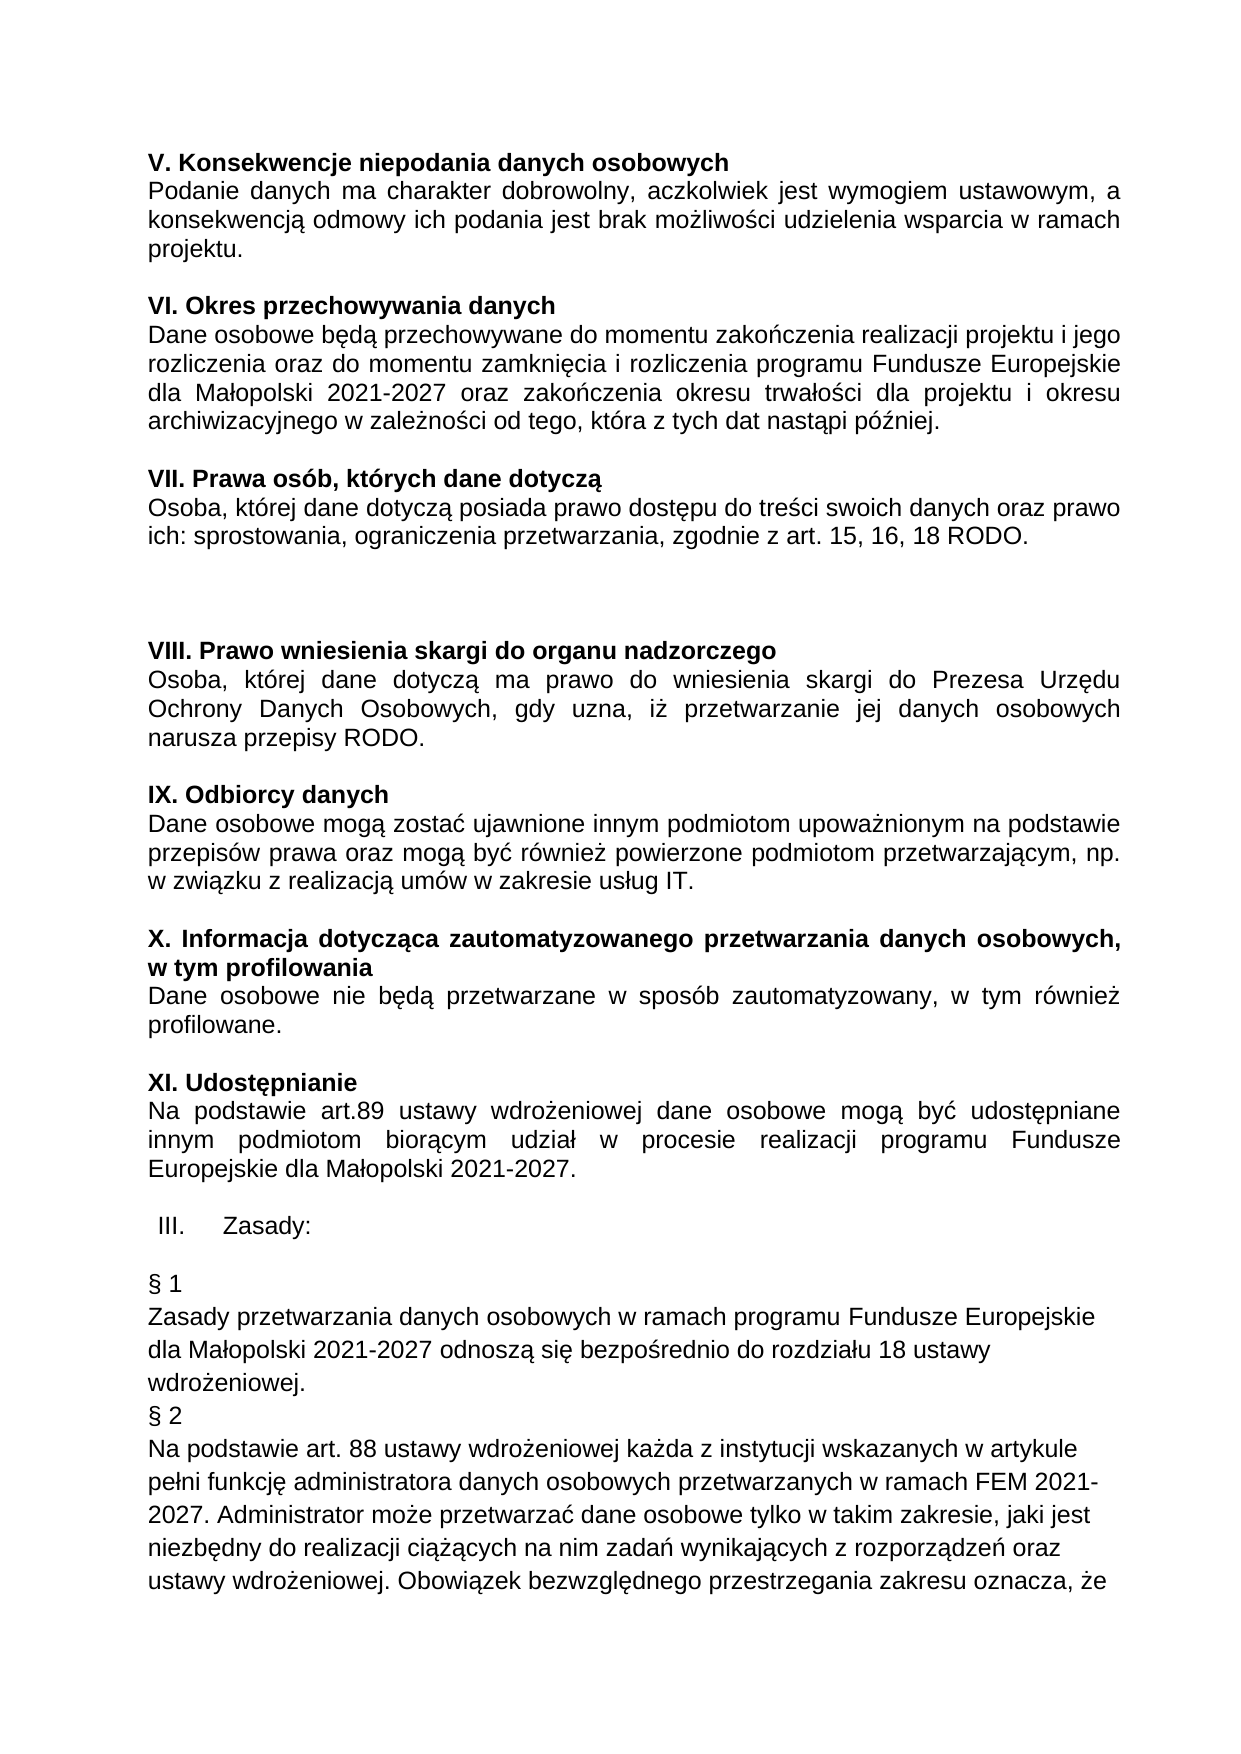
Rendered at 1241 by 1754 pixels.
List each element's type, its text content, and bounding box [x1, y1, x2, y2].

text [148, 1434, 1122, 1595]
text Dane osobowe będą przechowywane do momentu zakończenia realizacji projektu i jego rozliczenia oraz do momentu zamknięcia i rozliczenia programu Fundusze Europejskie dla Małopolski 2021-2027 oraz zakończenia okresu trwałości dla projektu i okresu archiwizacyjnego w zależności od tego, która z tych dat nastąpi później. [148, 320, 1122, 435]
text Osoba, której dane dotyczą ma prawo do wniesienia skargi do Prezesa Urzędu Ochrony Danych Osobowych, gdy uzna, iż przetwarzanie jej danych osobowych narusza przepisy RODO. [148, 665, 1122, 751]
text VII. Prawa osób, których dane dotyczą [148, 464, 1122, 493]
text § 1 [148, 1269, 1122, 1298]
text VI. Okres przechowywania danych [148, 291, 1122, 320]
text Zasady przetwarzania danych osobowych w ramach programu Fundusze Europejskie dla Małopolski 2021-2027 odnoszą się bezpośrednio do rozdziału 18 ustawy wdrożeniowej. [148, 1302, 1122, 1397]
text § 2 [148, 1401, 1122, 1430]
text Na podstawie art.89 ustawy wdrożeniowej dane osobowe mogą być udostępniane innym podmiotom biorącym udział w procesie realizacji programu Fundusze Europejskie dla Małopolski 2021-2027. [148, 1096, 1122, 1183]
text XI. Udostępnianie [148, 1068, 1122, 1096]
text VIII. Prawo wniesienia skargi do organu nadzorczego [148, 636, 1122, 665]
text Dane osobowe mogą zostać ujawnione innym podmiotom upoważnionym na podstawie przepisów prawa oraz mogą być również powierzone podmiotom przetwarzającym, np. w związku z realizacją umów w zakresie usług IT. [148, 809, 1122, 895]
text Podanie danych ma charakter dobrowolny, aczkolwiek jest wymogiem ustawowym, a konsekwencją odmowy ich podania jest brak możliwości udzielenia wsparcia w ramach projektu. [148, 176, 1122, 263]
text V. Konsekwencje niepodania danych osobowych [148, 148, 1122, 176]
list Zasady: [185, 1211, 1122, 1240]
text IX. Odbiorcy danych [148, 780, 1122, 809]
text Osoba, której dane dotyczą posiada prawo dostępu do treści swoich danych oraz prawo ich: sprostowania, ograniczenia przetwarzania, zgodnie z art. 15, 16, 18 RODO. [148, 493, 1122, 550]
text X. Informacja dotycząca zautomatyzowanego przetwarzania danych osobowych, w tym profilowania [148, 924, 1122, 981]
text Dane osobowe nie będą przetwarzane w sposób zautomatyzowany, w tym również profilowane. [148, 981, 1122, 1039]
